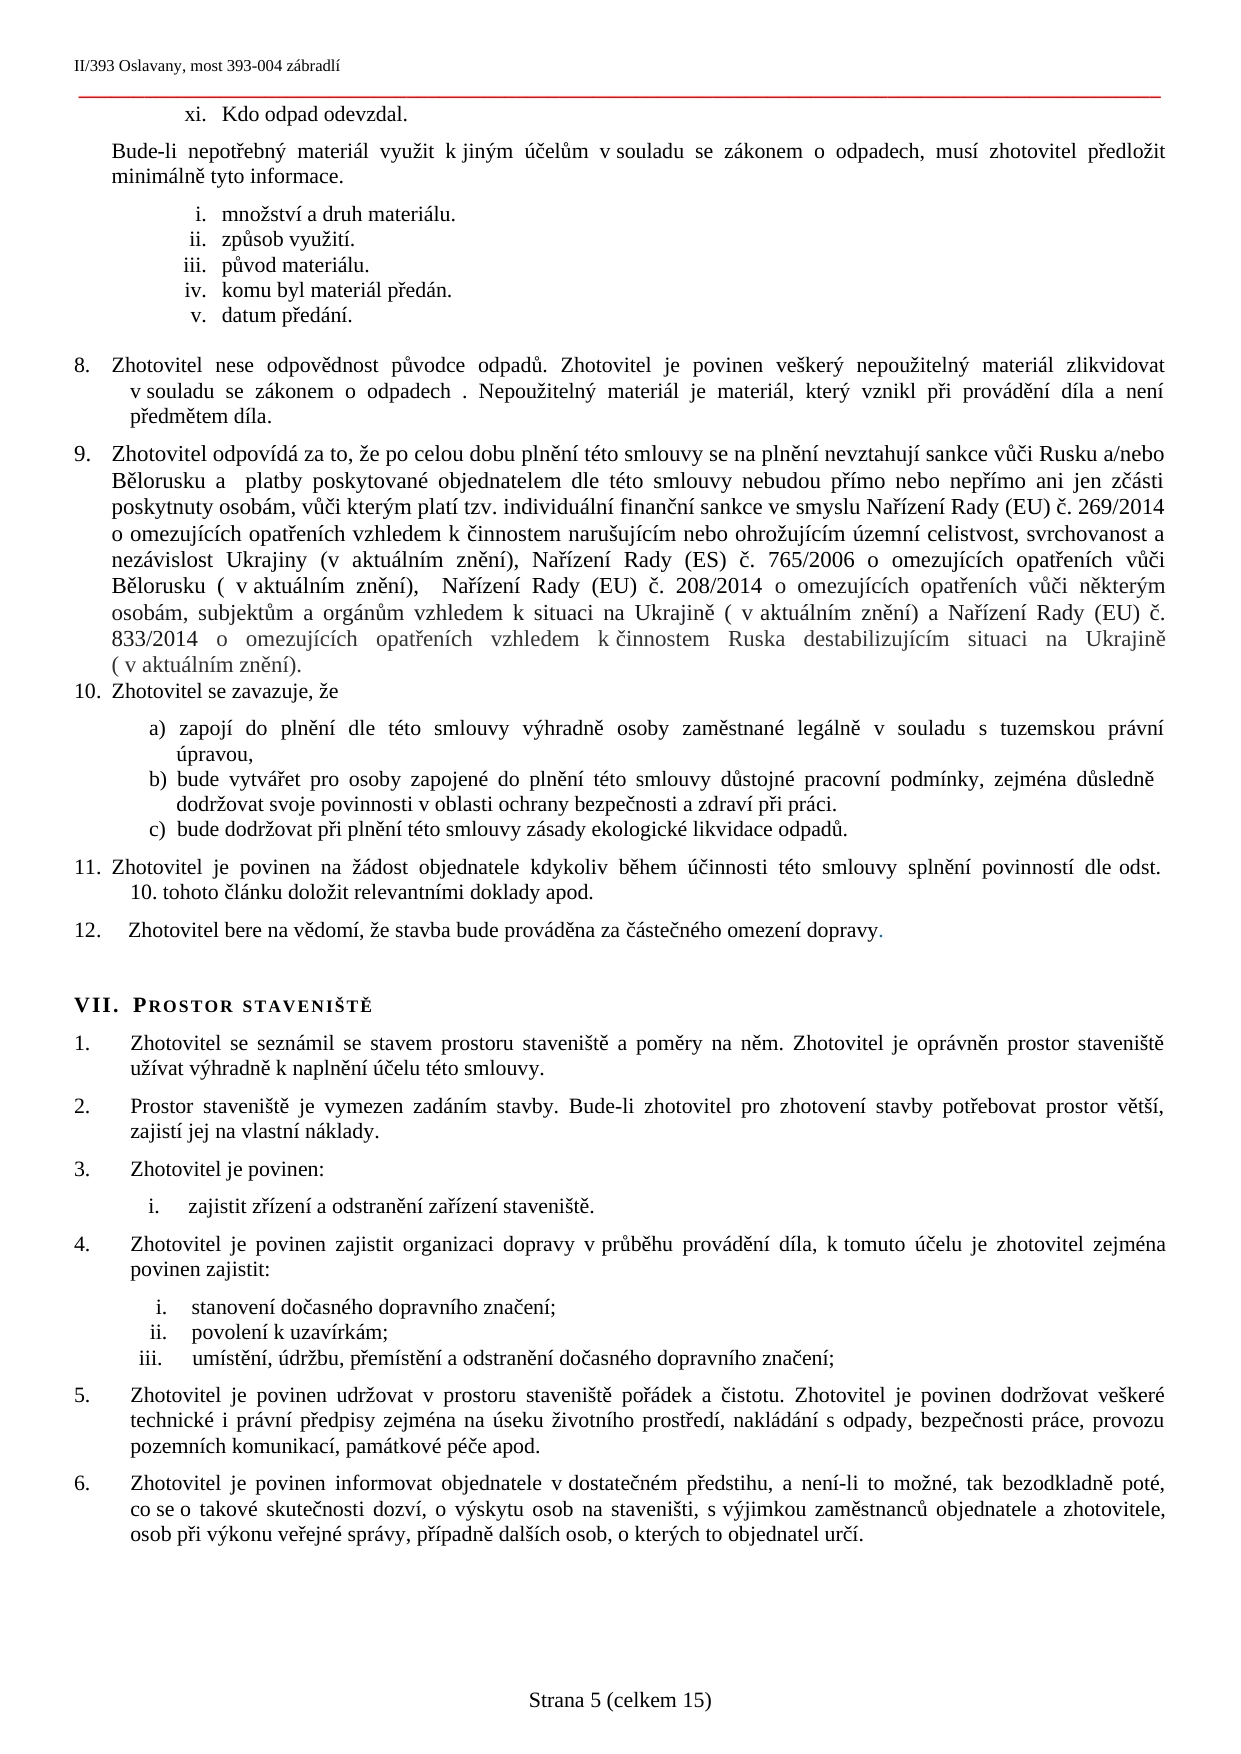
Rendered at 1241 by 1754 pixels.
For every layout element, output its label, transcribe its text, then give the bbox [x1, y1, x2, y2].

list komu byl materiál předán. [207, 277, 1166, 302]
list Zhotovitel je povinen udržovat v prostoru staveniště pořádek a čistotu. Zhotovitel je povinen dodržovat veškeré technické i právní předpisy zejména na úseku životního prostředí, nakládání s odpady, bezpečnosti práce, provozu pozemních komunikací, památkové péče apod. [74, 1382, 1166, 1458]
text Bude-li nepotřebný materiál využit k jiným účelům v souladu se zákonem o odpadech, musí zhotovitel předložit minimálně tyto informace. [111, 138, 1166, 189]
list a) zapojí do plnění dle této smlouvy výhradně osoby zaměstnané legálně v souladu s tuzemskou právní úpravou, [149, 715, 1166, 766]
list Zhotovitel bere na vědomí, že stavba bude prováděna za částečného omezení dopravy. [74, 917, 1166, 942]
list zajistit zřízení a odstranění zařízení staveniště. [149, 1193, 1166, 1219]
list umístění, údržbu, přemístění a odstranění dočasného dopravního značení; [162, 1344, 1166, 1370]
list Zhotovitel je povinen: [74, 1156, 1166, 1181]
list Zhotovitel odpovídá za to, že po celou dobu plnění této smlouvy se na plnění nevztahují sankce vůči Rusku a/nebo Bělorusku a platby poskytované objednatelem dle této smlouvy nebudou přímo nebo nepřímo ani jen zčásti poskytnuty osobám, vůči kterým platí tzv. individuální finanční sankce ve smyslu Nařízení Rady (EU) č. 269/2014 o omezujících opatřeních vzhledem k činnostem narušujícím nebo ohrožujícím územní celistvost, svrchovanost a nezávislost Ukrajiny (v aktuálním znění), Nařízení Rady (ES) č. 765/2006 o omezujících opatřeních vůči Bělorusku ( v aktuálním znění), Nařízení Rady (EU) č. 208/2014 o omezujících opatřeních vůči některým osobám, subjektům a orgánům vzhledem k situaci na Ukrajině ( v aktuálním znění) a Nařízení Rady (EU) č. 833/2014 o omezujících opatřeních vzhledem k činnostem Ruska destabilizujícím situaci na Ukrajině ( v aktuálním znění). [74, 441, 1166, 678]
list Prostor staveniště je vymezen zadáním stavby. Bude-li zhotovitel pro zhotovení stavby potřebovat prostor větší, zajistí jej na vlastní náklady. [74, 1093, 1166, 1143]
list množství a druh materiálu. [207, 201, 1166, 226]
list stanovení dočasného dopravního značení; [167, 1294, 1166, 1319]
list Zhotovitel je povinen zajistit organizaci dopravy v průběhu provádění díla, k tomuto účelu je zhotovitel zejména povinen zajistit: [74, 1231, 1166, 1282]
list Zhotovitel je povinen na žádost objednatele kdykoliv během účinnosti této smlouvy splnění povinností dle odst. 10. tohoto článku doložit relevantními doklady apod. [74, 854, 1166, 904]
list způsob využití. [207, 226, 1166, 252]
list Zhotovitel nese odpovědnost původce odpadů. Zhotovitel je povinen veškerý nepoužitelný materiál zlikvidovat v souladu se zákonem o odpadech . Nepoužitelný materiál je materiál, který vznikl při provádění díla a není předmětem díla. [74, 352, 1166, 428]
list datum předání. [207, 302, 1166, 327]
list Kdo odpad odevzdal. [207, 101, 1166, 126]
list Prostor staveniště [74, 992, 1166, 1017]
list Zhotovitel je povinen informovat objednatele v dostatečném předstihu, a není-li to možné, tak bezodkladně poté, co se o takové skutečnosti dozví, o výskytu osob na staveništi, s výjimkou zaměstnanců objednatele a zhotovitele, osob při výkonu veřejné správy, případně dalších osob, o kterých to objednatel určí. [74, 1470, 1166, 1546]
list původ materiálu. [207, 252, 1166, 277]
list Zhotovitel se zavazuje, že [74, 678, 1166, 703]
list c) bude dodržovat při plnění této smlouvy zásady ekologické likvidace odpadů. [149, 816, 1166, 841]
list b) bude vytvářet pro osoby zapojené do plnění této smlouvy důstojné pracovní podmínky, zejména důsledně dodržovat svoje povinnosti v oblasti ochrany bezpečnosti a zdraví při práci. [149, 766, 1166, 816]
list povolení k uzavírkám; [167, 1319, 1166, 1344]
list Zhotovitel se seznámil se stavem prostoru staveniště a poměry na něm. Zhotovitel je oprávněn prostor staveniště užívat výhradně k naplnění účelu této smlouvy. [74, 1030, 1166, 1080]
